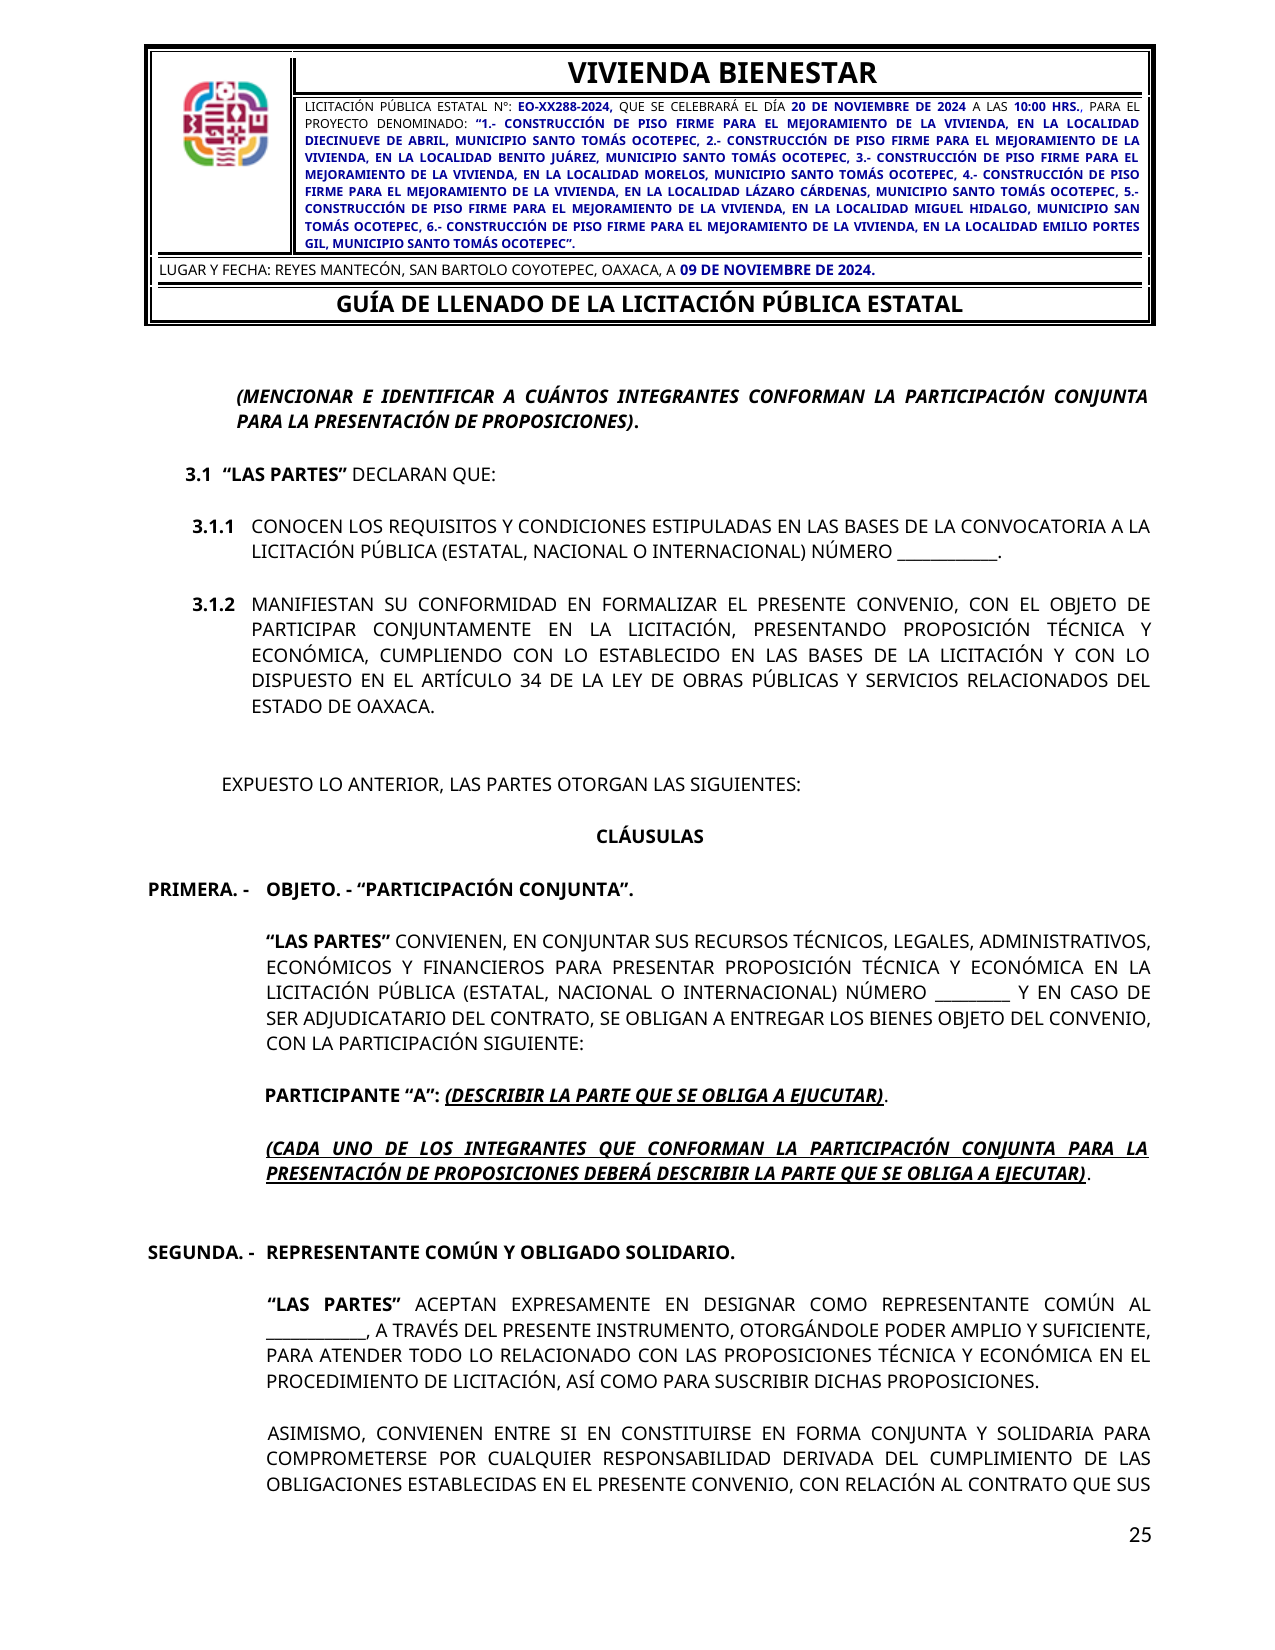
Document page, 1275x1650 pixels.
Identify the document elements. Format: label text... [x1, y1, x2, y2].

text SEGUNDA. - REPRESENTANTE COMÚN Y OBLIGADO SOLIDARIO. [148, 1239, 1152, 1264]
text “LAS PARTES” ACEPTAN EXPRESAMENTE EN DESIGNAR COMO REPRESENTANTE COMÚN AL ____________, A TRAVÉS DEL PRESENTE INSTRUMENTO, OTORGÁNDOLE PODER AMPLIO Y SUFICIENTE, PARA ATENDER TODO LO RELACIONADO CON LAS PROPOSICIONES TÉCNICA Y ECONÓMICA EN EL PROCEDIMIENTO DE LICITACIÓN, ASÍ COMO PARA SUSCRIBIR DICHAS PROPOSICIONES. [266, 1291, 1152, 1393]
list CONOCEN LOS REQUISITOS Y CONDICIONES ESTIPULADAS EN LAS BASES DE LA CONVOCATORIA A LA LICITACIÓN PÚBLICA (ESTATAL, NACIONAL O INTERNACIONAL) NÚMERO ____________. [192, 513, 1152, 564]
text CLÁUSULAS [148, 824, 1152, 849]
list “LAS PARTES” DECLARAN QUE: [185, 461, 1152, 486]
picture [172, 73, 279, 172]
text PARTICIPANTE “A”: (DESCRIBIR LA PARTE QUE SE OBLIGA A EJUCUTAR). [264, 1083, 1152, 1108]
text (MENCIONAR E IDENTIFICAR A CUÁNTOS INTEGRANTES CONFORMAN LA PARTICIPACIÓN CONJUNTA PARA LA PRESENTACIÓN DE PROPOSICIONES). [236, 383, 1152, 434]
text PRIMERA. - OBJETO. - “PARTICIPACIÓN CONJUNTA”. [148, 876, 1152, 902]
text 3.1.2 MANIFIESTAN SU CONFORMIDAD EN FORMALIZAR EL PRESENTE CONVENIO, CON EL OBJETO DE PARTICIPAR CONJUNTAMENTE EN LA LICITACIÓN, PRESENTANDO PROPOSICIÓN TÉCNICA Y ECONÓMICA, CUMPLIENDO CON LO ESTABLECIDO EN LAS BASES DE LA LICITACIÓN Y CON LO DISPUESTO EN EL ARTÍCULO 34 DE LA LEY DE OBRAS PÚBLICAS Y SERVICIOS RELACIONADOS DEL ESTADO DE OAXACA. [192, 591, 1152, 719]
text (CADA UNO DE LOS INTEGRANTES QUE CONFORMAN LA PARTICIPACIÓN CONJUNTA PARA LA PRESENTACIÓN DE PROPOSICIONES DEBERÁ DESCRIBIR LA PARTE QUE SE OBLIGA A EJECUTAR). [266, 1135, 1152, 1186]
text EXPUESTO LO ANTERIOR, LAS PARTES OTORGAN LAS SIGUIENTES: [221, 772, 1152, 797]
text “LAS PARTES” CONVIENEN, EN CONJUNTAR SUS RECURSOS TÉCNICOS, LEGALES, ADMINISTRATIVOS, ECONÓMICOS Y FINANCIEROS PARA PRESENTAR PROPOSICIÓN TÉCNICA Y ECONÓMICA EN LA LICITACIÓN PÚBLICA (ESTATAL, NACIONAL O INTERNACIONAL) NÚMERO _________ Y EN CASO DE SER ADJUDICATARIO DEL CONTRATO, SE OBLIGAN A ENTREGAR LOS BIENES OBJETO DEL CONVENIO, CON LA PARTICIPACIÓN SIGUIENTE: [266, 928, 1152, 1056]
